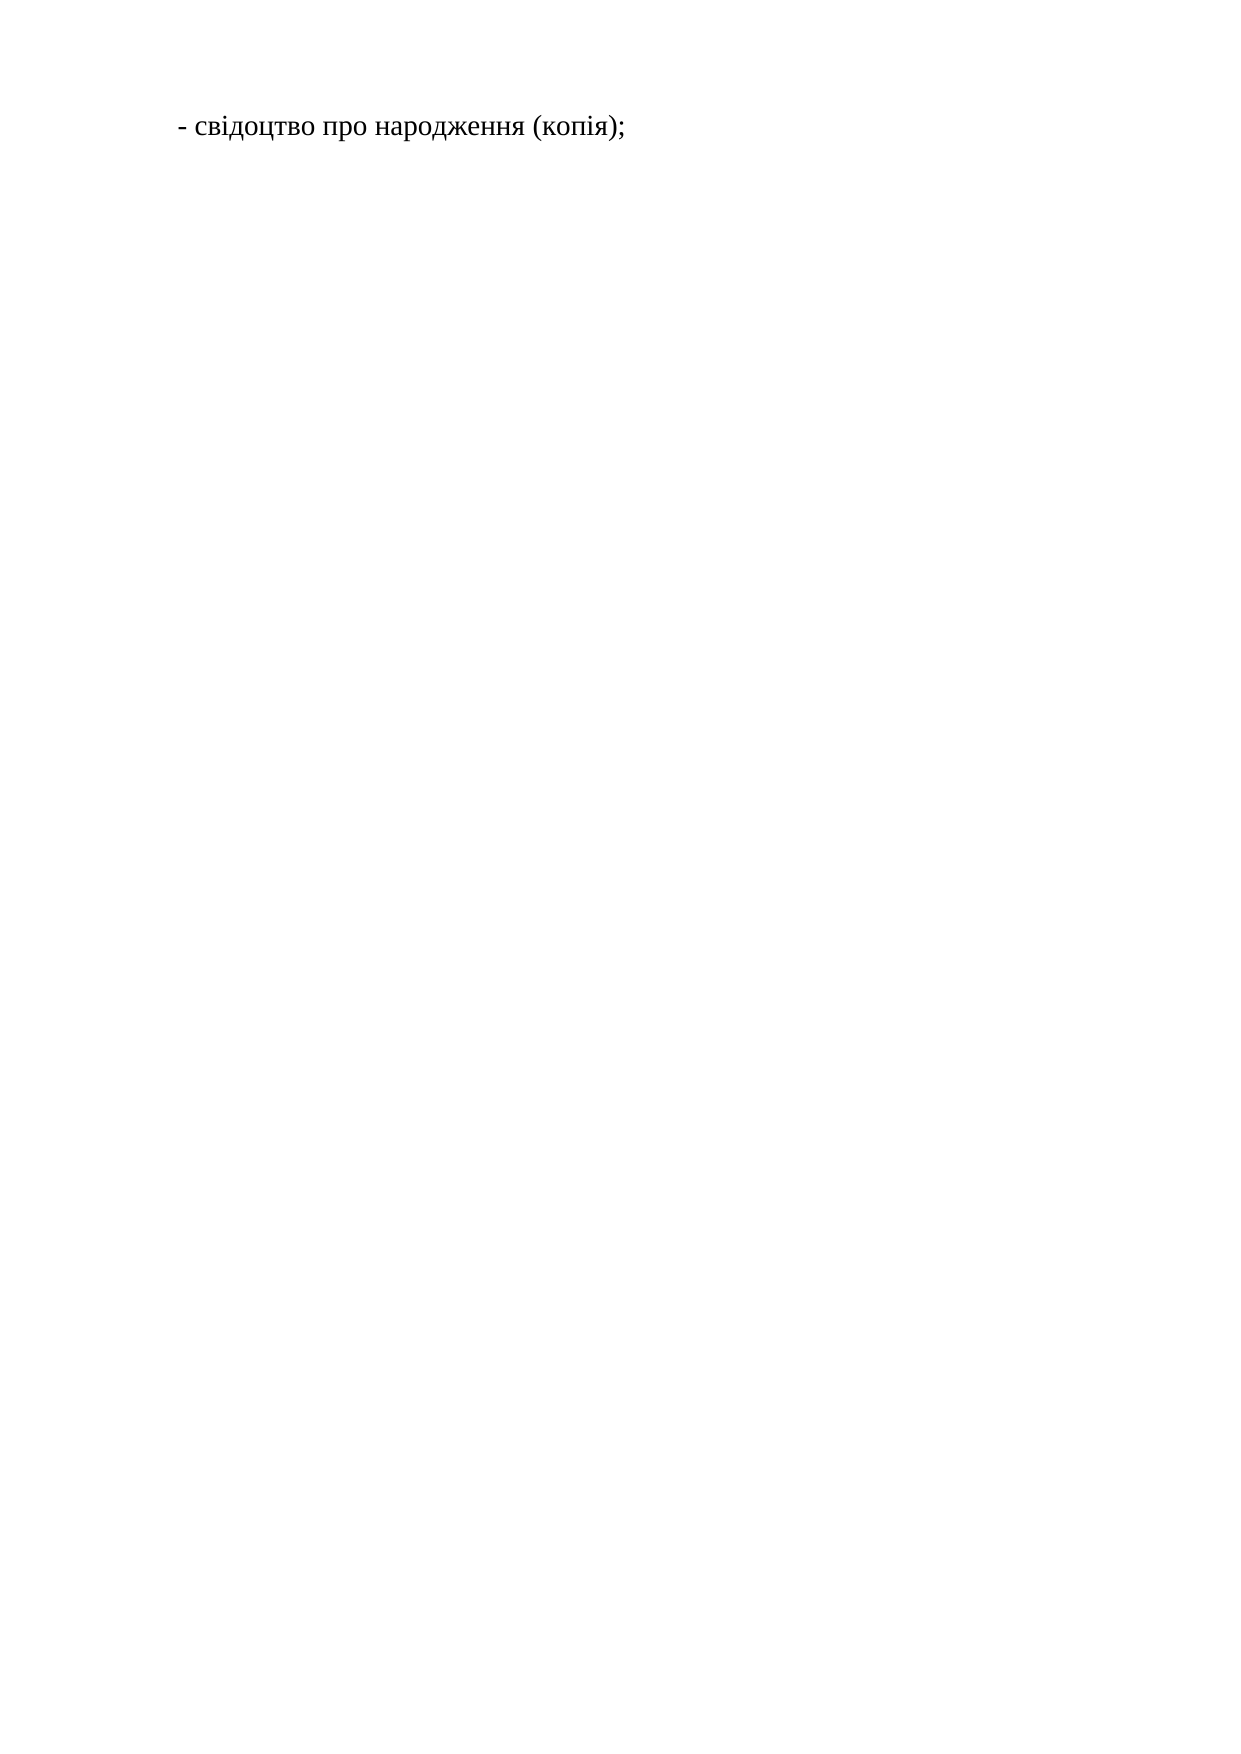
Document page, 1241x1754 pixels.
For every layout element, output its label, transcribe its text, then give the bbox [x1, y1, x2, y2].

list свідоцтво про народження (копія); [177, 108, 1163, 142]
